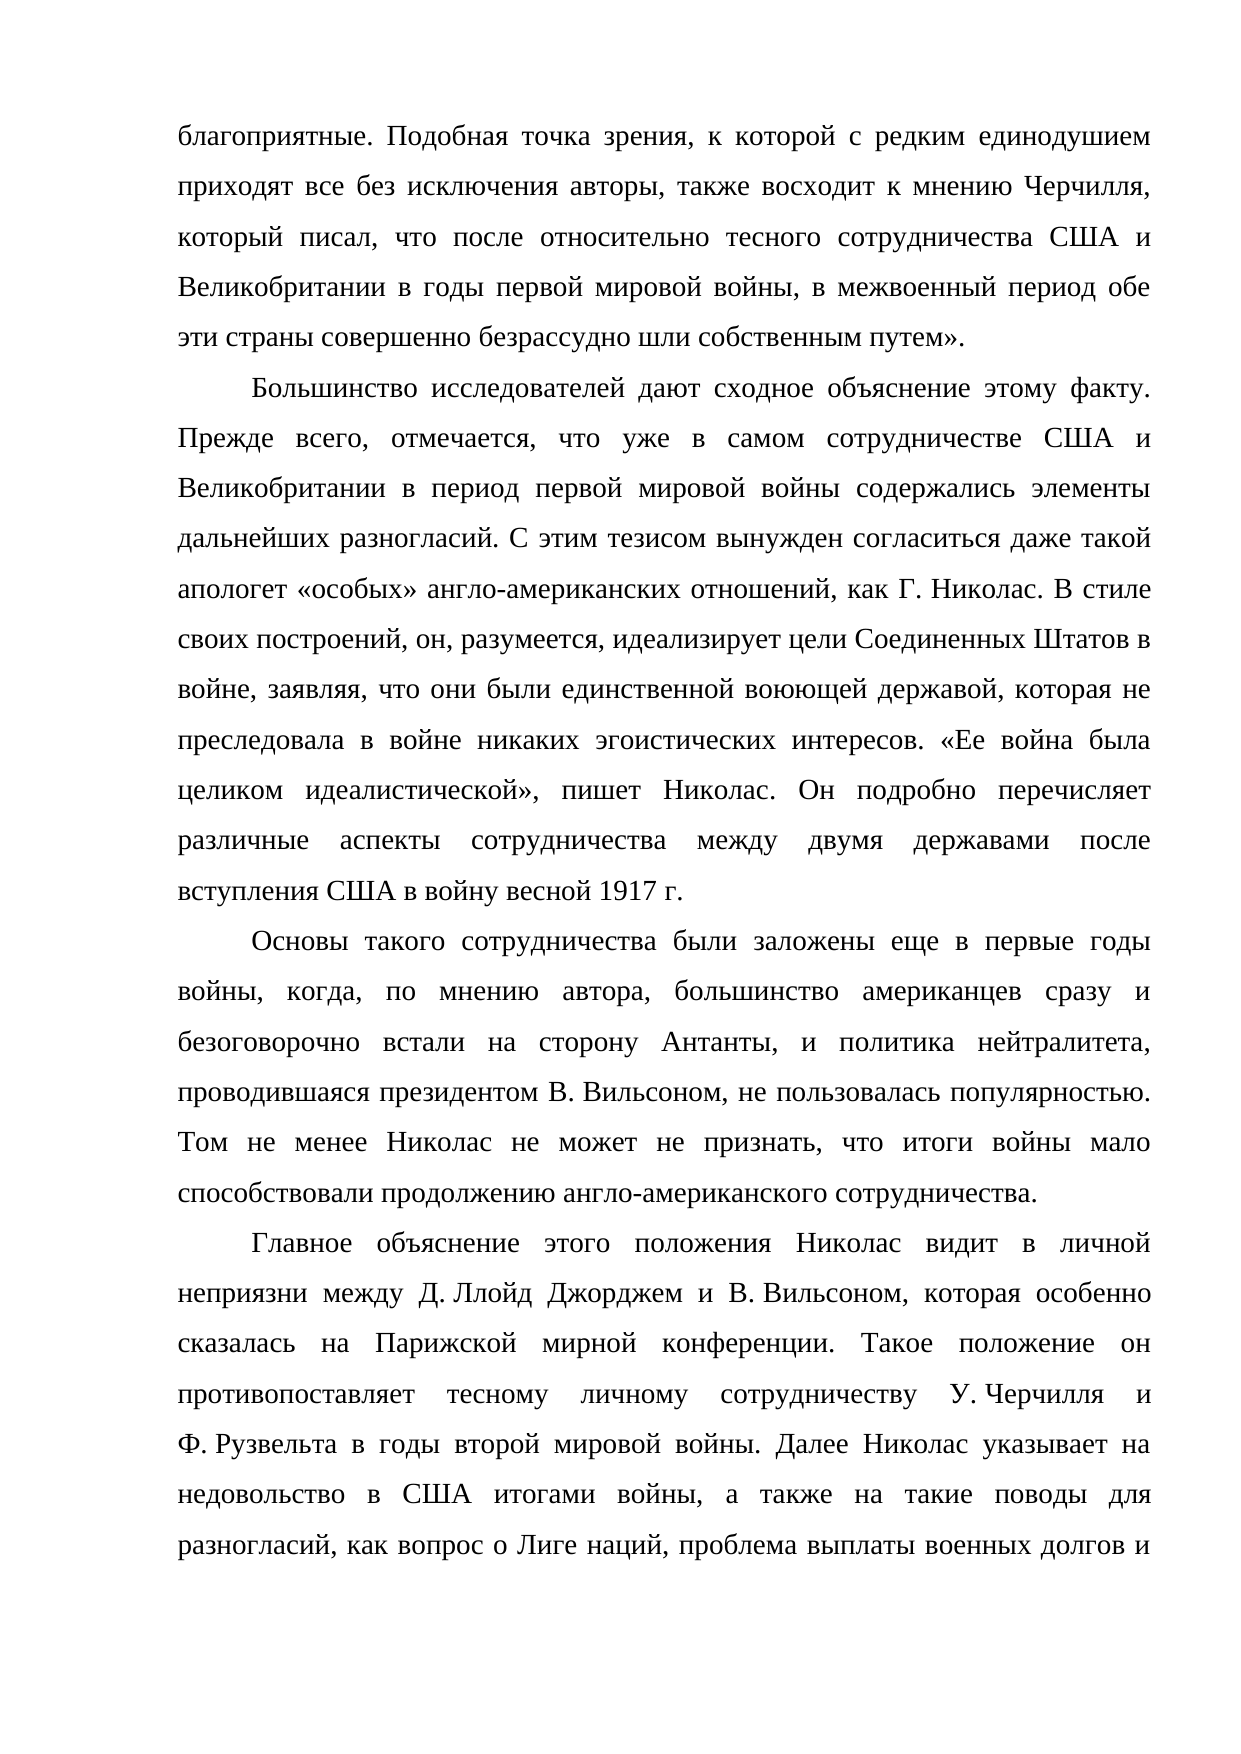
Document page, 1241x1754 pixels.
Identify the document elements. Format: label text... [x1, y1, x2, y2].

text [177, 118, 1152, 353]
text Большинство исследователей дают сходное объяснение этому факту. Прежде всего, отмечается, что уже в самом сотрудничестве США и Великобритании в период первой мировой войны содержались элементы дальнейших разногласий. С этим тезисом вынужден согласиться даже такой апологет «особых» англо-американских отношений, как Г. Николас. В стиле своих построений, он, разумеется, идеализирует цели Соединенных Штатов в войне, заявляя, что они были единственной воюющей державой, которая не преследовала в войне никаких эгоистических интересов. «Ее война была целиком идеалистической», пишет Николас. Он подробно перечисляет различные аспекты сотрудничества между двумя державами после вступления США в войну весной 1917 г. [177, 370, 1152, 906]
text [177, 1225, 1152, 1560]
text Основы такого сотрудничества были заложены еще в первые годы войны, когда, по мнению автора, большинство американцев сразу и безоговорочно встали на сторону Антанты, и политика нейтралитета, проводившаяся президентом В. Вильсоном, не пользовалась популярностью. Том не менее Николас не может не признать, что итоги войны мало способствовали продолжению англо-американского сотрудничества. [177, 923, 1152, 1208]
